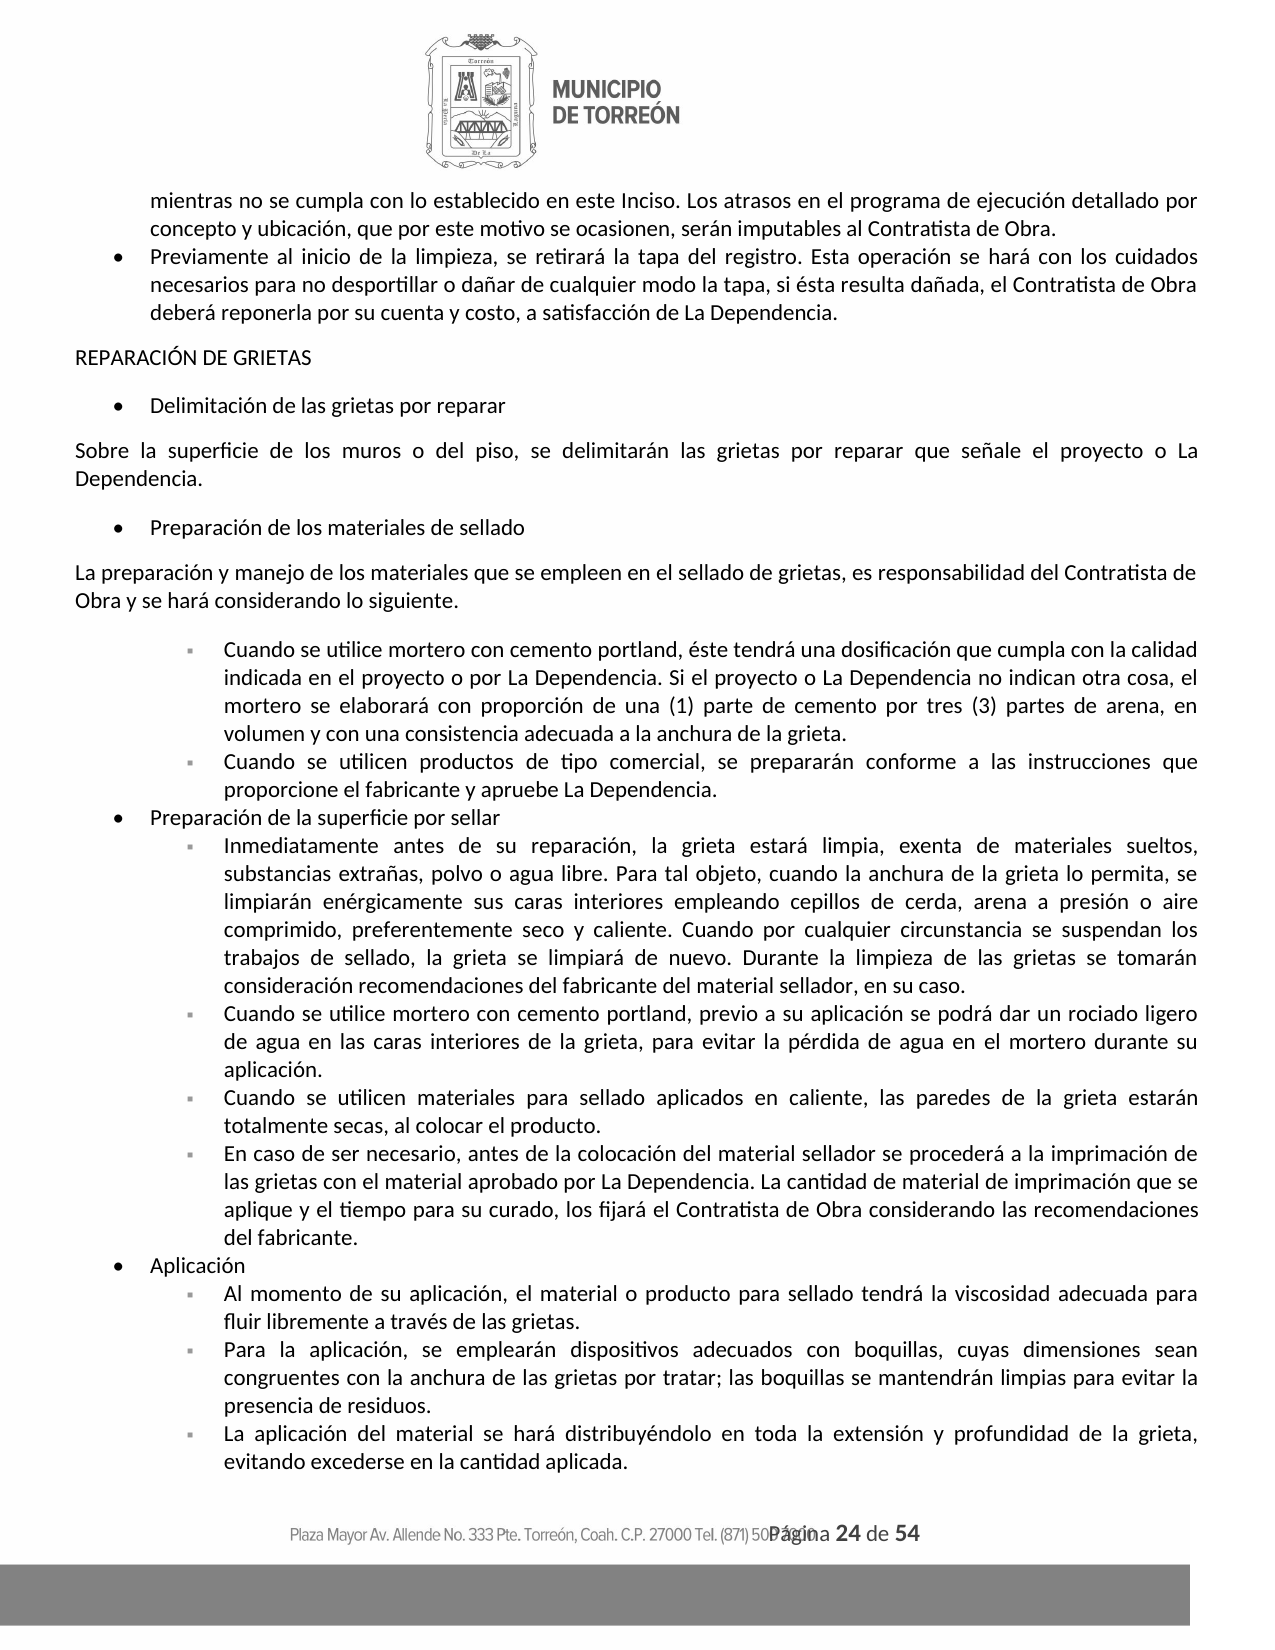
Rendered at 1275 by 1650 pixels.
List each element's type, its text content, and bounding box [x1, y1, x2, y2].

text REPARACIÓN DE GRIETAS [75, 343, 1200, 371]
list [112, 186, 1200, 242]
list Preparación de la superficie por sellar [112, 803, 1200, 831]
text Sobre la superficie de los muros o del piso, se delimitarán las grietas por reparar que señale el proyecto o La Dependencia. [75, 436, 1200, 492]
list Preparación de los materiales de sellado [112, 513, 1200, 541]
list Inmediatamente antes de su reparación, la grieta estará limpia, exenta de materiales sueltos, substancias extrañas, polvo o agua libre. Para tal objeto, cuando la anchura de la grieta lo permita, se limpiarán enérgicamente sus caras interiores empleando cepillos de cerda, arena a presión o aire comprimido, preferentemente seco y caliente. Cuando por cualquier circunstancia se suspendan los trabajos de sellado, la grieta se limpiará de nuevo. Durante la limpieza de las grietas se tomarán consideración recomendaciones del fabricante del material sellador, en su caso. [186, 831, 1200, 999]
list Previamente al inicio de la limpieza, se retirará la tapa del registro. Esta operación se hará con los cuidados necesarios para no desportillar o dañar de cualquier modo la tapa, si ésta resulta dañada, el Contratista de Obra deberá reponerla por su cuenta y costo, a satisfacción de La Dependencia. [112, 242, 1200, 326]
list Aplicación [112, 1251, 1200, 1279]
list Cuando se utilice mortero con cemento portland, éste tendrá una dosificación que cumpla con la calidad indicada en el proyecto o por La Dependencia. Si el proyecto o La Dependencia no indican otra cosa, el mortero se elaborará con proporción de una (1) parte de cemento por tres (3) partes de arena, en volumen y con una consistencia adecuada a la anchura de la grieta. [186, 635, 1200, 747]
list Para la aplicación, se emplearán dispositivos adecuados con boquillas, cuyas dimensiones sean congruentes con la anchura de las grietas por tratar; las boquillas se mantendrán limpias para evitar la presencia de residuos. [186, 1335, 1200, 1419]
text La preparación y manejo de los materiales que se empleen en el sellado de grietas, es responsabilidad del Contratista de Obra y se hará considerando lo siguiente. [75, 558, 1200, 614]
list Cuando se utilicen materiales para sellado aplicados en caliente, las paredes de la grieta estarán totalmente secas, al colocar el producto. [186, 1083, 1200, 1139]
list Al momento de su aplicación, el material o producto para sellado tendrá la viscosidad adecuada para fluir libremente a través de las grietas. [186, 1279, 1200, 1335]
list En caso de ser necesario, antes de la colocación del material sellador se procederá a la imprimación de las grietas con el material aprobado por La Dependencia. La cantidad de material de imprimación que se aplique y el tiempo para su curado, los fijará el Contratista de Obra considerando las recomendaciones del fabricante. [186, 1139, 1200, 1251]
list Cuando se utilice mortero con cemento portland, previo a su aplicación se podrá dar un rociado ligero de agua en las caras interiores de la grieta, para evitar la pérdida de agua en el mortero durante su aplicación. [186, 999, 1200, 1083]
picture [0, 0, 1190, 1650]
list Delimitación de las grietas por reparar [112, 392, 1200, 419]
list La aplicación del material se hará distribuyéndolo en toda la extensión y profundidad de la grieta, evitando excederse en la cantidad aplicada. [186, 1419, 1200, 1475]
list Cuando se utilicen productos de tipo comercial, se prepararán conforme a las instrucciones que proporcione el fabricante y apruebe La Dependencia. [186, 747, 1200, 803]
